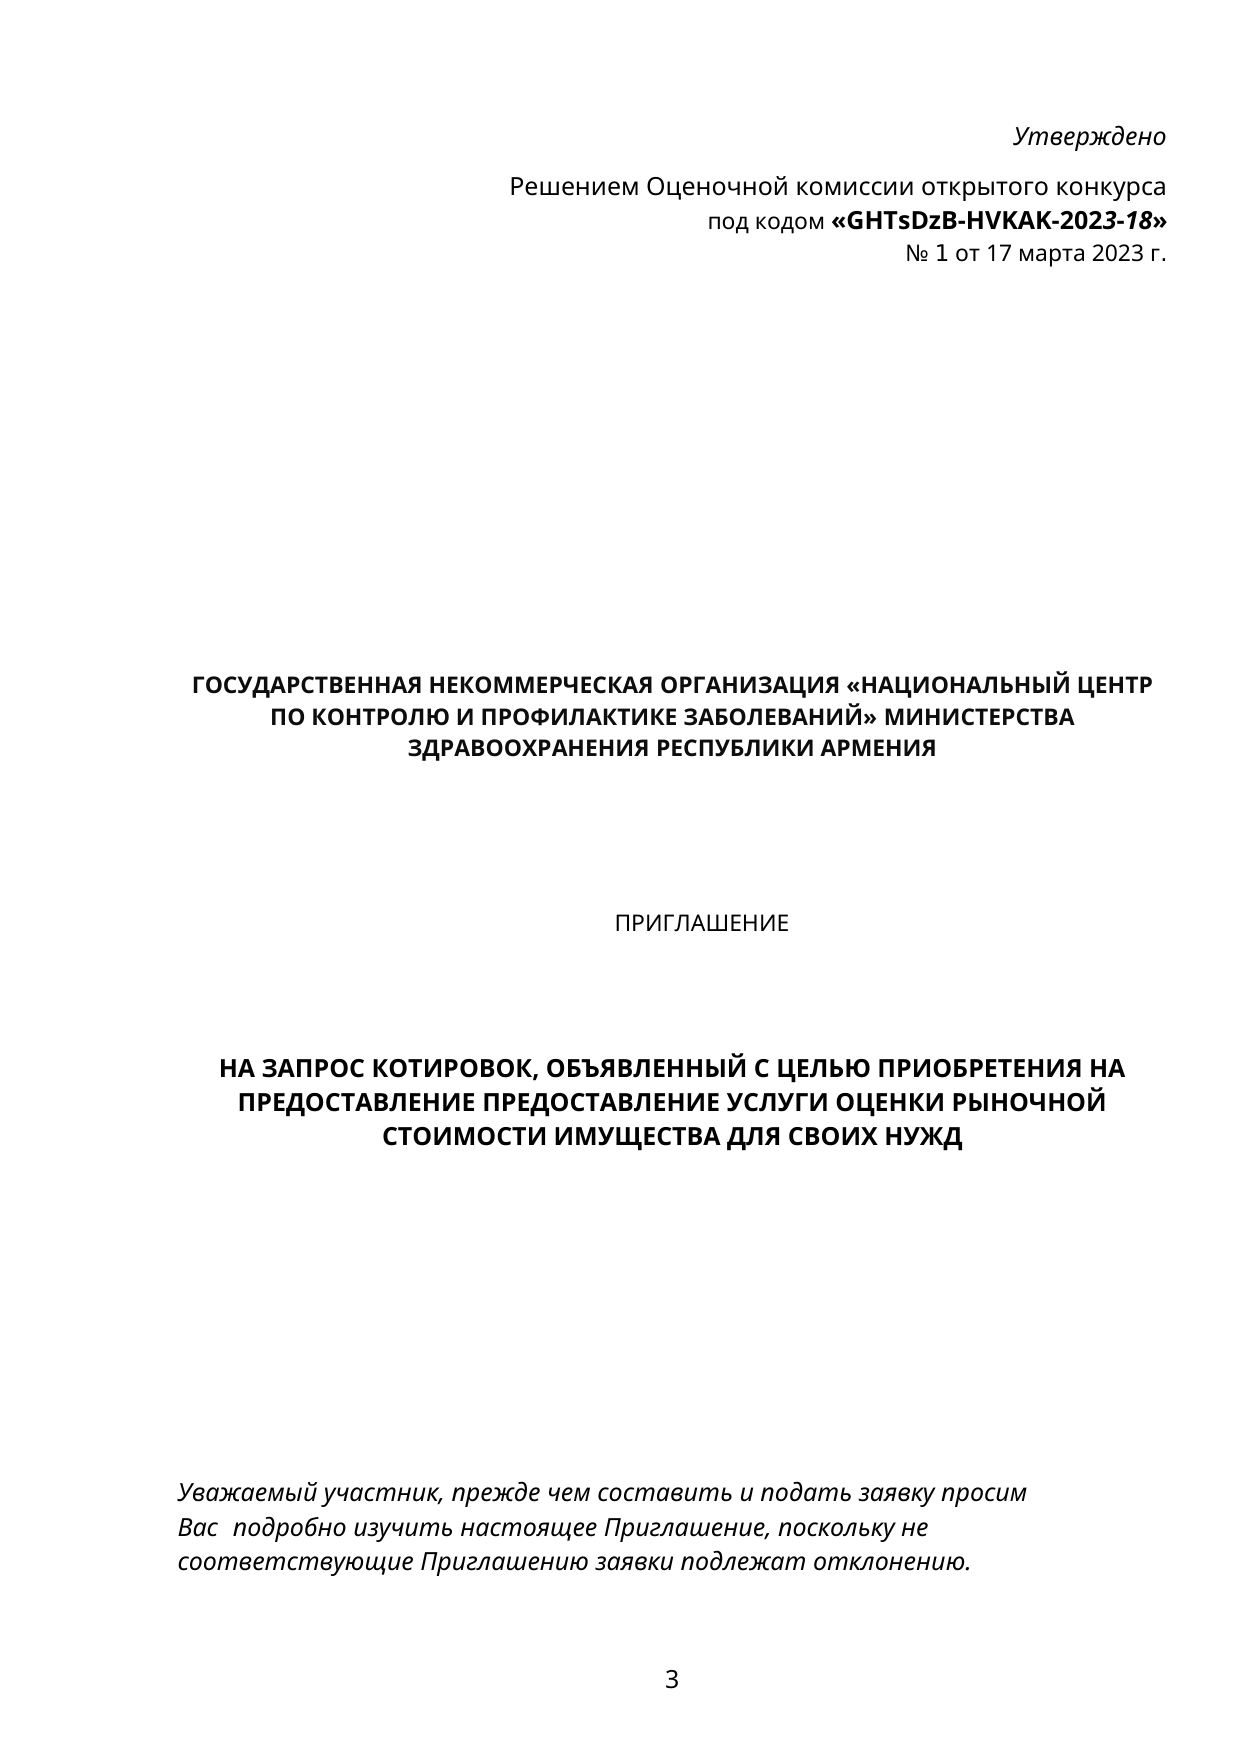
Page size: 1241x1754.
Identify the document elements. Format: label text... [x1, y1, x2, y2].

text НА ЗАПРОС КОТИРОВОК, ОБЪЯВЛЕННЫЙ С ЦЕЛЬЮ ПРИОБРЕТЕНИЯ НА ПРЕДОСТАВЛЕНИЕ ПРЕДОСТАВЛЕНИЕ УСЛУГИ ОЦЕНКИ РЫНОЧНОЙ СТОИМОСТИ ИМУЩЕСТВА ДЛЯ СВОИХ НУЖД [177, 1050, 1167, 1153]
text Уважаемый участник, прежде чем составить и подать заявку просим Вас подробно изучить настоящее Приглашение, поскольку не соответствующие Приглашению заявки подлежат отклонению. [177, 1475, 1167, 1577]
text ГОСУДАРСТВЕННАЯ НЕКОММЕРЧЕСКАЯ ОРГАНИЗАЦИЯ «НАЦИОНАЛЬНЫЙ ЦЕНТР ПО КОНТРОЛЮ И ПРОФИЛАКТИКЕ ЗАБОЛЕВАНИЙ» МИНИСТЕРСТВА ЗДРАВООХРАНЕНИЯ РЕСПУБЛИКИ АРМЕНИЯ [177, 669, 1167, 763]
text Решением Оценочной комиссии открытого конкурса под кодом «GHTsDzB-HVKAK-2023-18» № 1 от 17 марта 2023 г. [177, 169, 1167, 268]
text Утверждено [118, 118, 1167, 152]
text ПРИГЛАШЕНИЕ [177, 907, 1167, 938]
